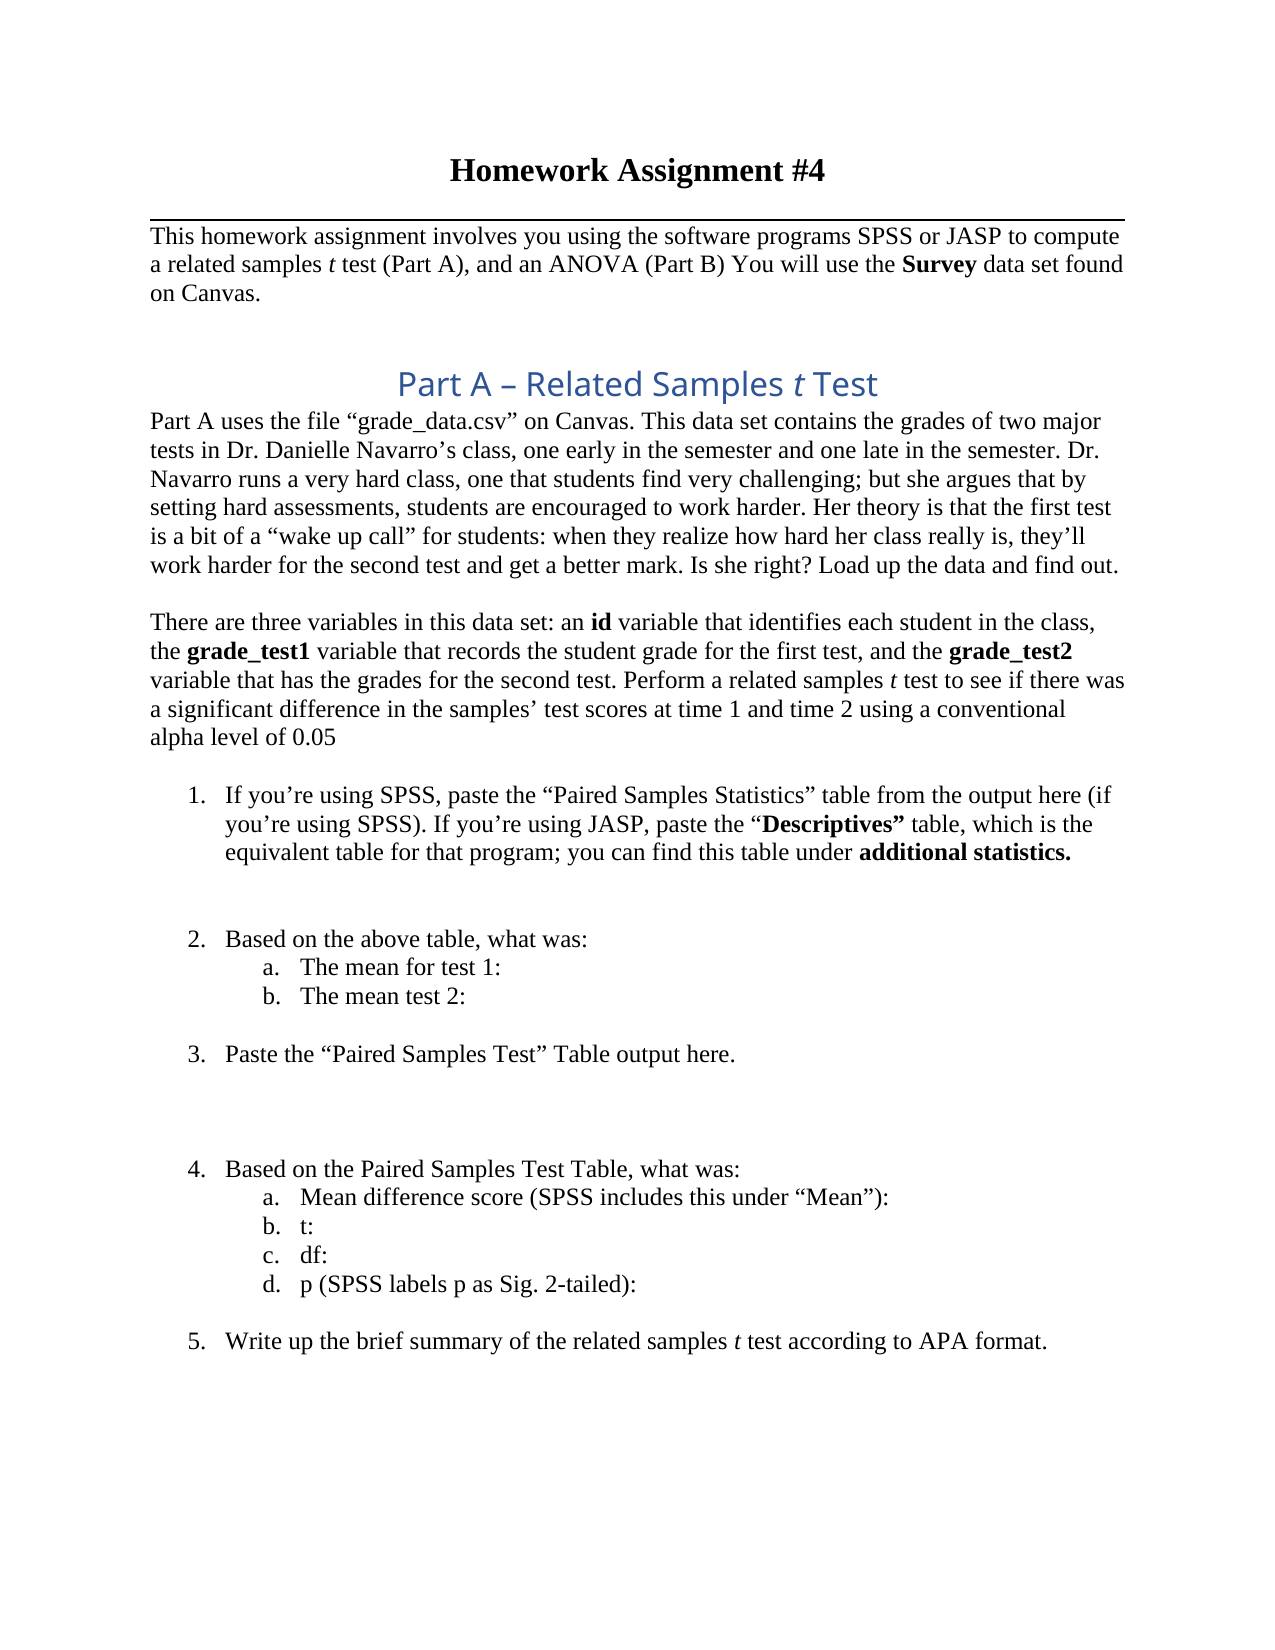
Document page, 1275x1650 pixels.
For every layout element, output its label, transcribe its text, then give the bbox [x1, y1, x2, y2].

subtitle Part A – Related Samples t Test [150, 361, 1125, 406]
list df: [262, 1240, 1125, 1269]
text This homework assignment involves you using the software programs SPSS or JASP to compute a related samples t test (Part A), and an ANOVA (Part B) You will use the Survey data set found on Canvas. [150, 221, 1125, 307]
list Based on the above table, what was: [187, 924, 1125, 952]
list If you’re using SPSS, paste the “Paired Samples Statistics” table from the output here (if you’re using SPSS). If you’re using JASP, paste the “Descriptives” table, which is the equivalent table for that program; you can find this table under additional statistics. [187, 780, 1125, 866]
text Homework Assignment #4 [150, 150, 1125, 188]
list Paste the “Paired Samples Test” Table output here. [187, 1039, 1125, 1067]
list p (SPSS labels p as Sig. 2-tailed): [262, 1269, 1125, 1297]
list The mean for test 1: [262, 952, 1125, 981]
list t: [262, 1211, 1125, 1240]
list Mean difference score (SPSS includes this under “Mean”): [262, 1182, 1125, 1211]
list The mean test 2: [262, 981, 1125, 1010]
text Part A uses the file “grade_data.csv” on Canvas. This data set contains the grades of two major tests in Dr. Danielle Navarro’s class, one early in the semester and one late in the semester. Dr. Navarro runs a very hard class, one that students find very challenging; but she argues that by setting hard assessments, students are encouraged to work harder. Her theory is that the first test is a bit of a “wake up call” for students: when they realize how hard her class really is, they’ll work harder for the second test and get a better mark. Is she right? Load up the data and find out. [150, 406, 1125, 579]
list Based on the Paired Samples Test Table, what was: [187, 1154, 1125, 1182]
text There are three variables in this data set: an id variable that identifies each student in the class, the grade_test1 variable that records the student grade for the first test, and the grade_test2 variable that has the grades for the second test. Perform a related samples t test to see if there was a significant difference in the samples’ test scores at time 1 and time 2 using a conventional alpha level of 0.05 [150, 607, 1125, 751]
list Write up the brief summary of the related samples t test according to APA format. [187, 1326, 1125, 1355]
